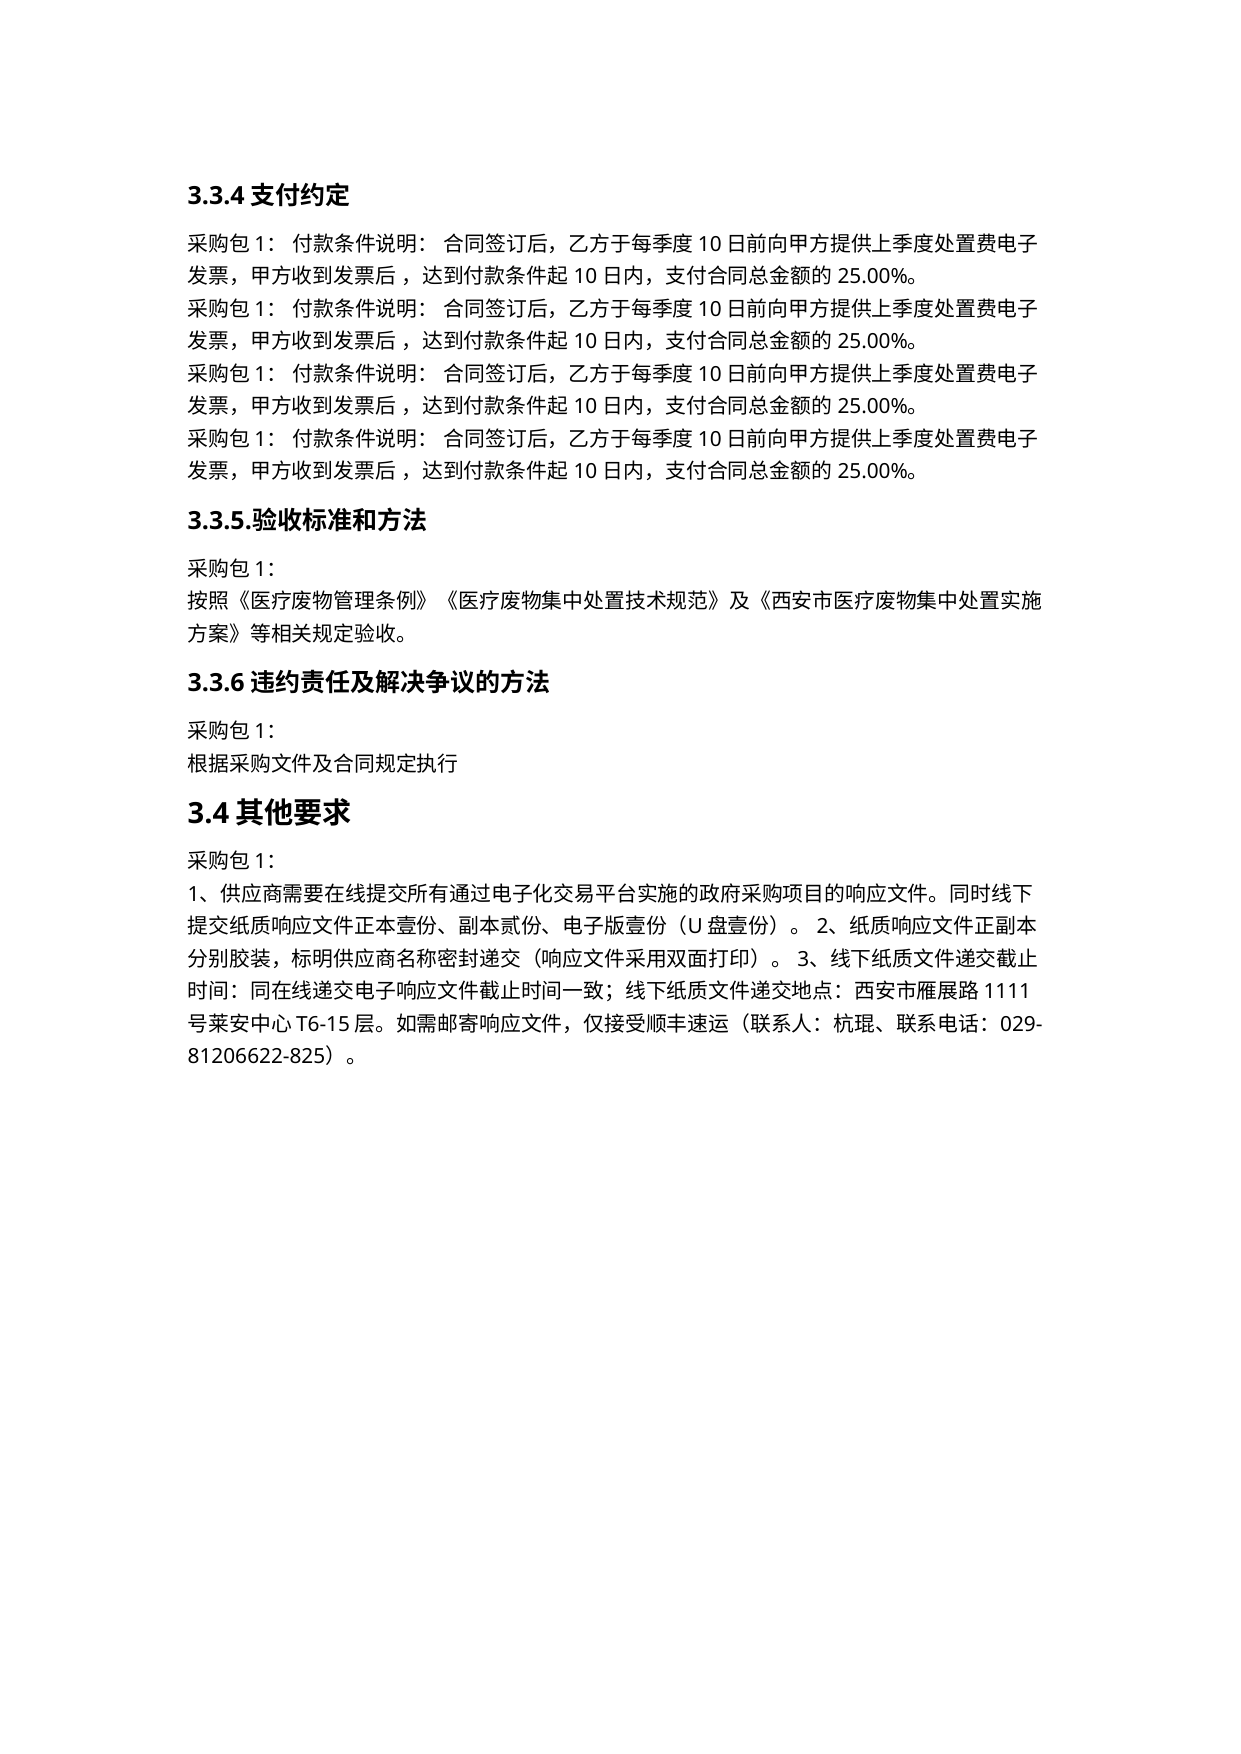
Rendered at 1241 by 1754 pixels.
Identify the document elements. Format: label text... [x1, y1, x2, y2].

text 采购包1： [187, 844, 1053, 877]
text 3.4其他要求 [187, 779, 1053, 844]
text 采购包1： 付款条件说明： 合同签订后，乙方于每季度10日前向甲方提供上季度处置费电子发票，甲方收到发票后 ，达到付款条件起 10 日内，支付合同总金额的 25.00%。 [187, 227, 1053, 292]
text 3.3.5.验收标准和方法 [187, 487, 1053, 552]
text 3.3.4支付约定 [187, 162, 1053, 227]
text 采购包1： 付款条件说明： 合同签订后，乙方于每季度10日前向甲方提供上季度处置费电子发票，甲方收到发票后 ，达到付款条件起 10 日内，支付合同总金额的 25.00%。 [187, 292, 1053, 357]
text 按照《医疗废物管理条例》《医疗废物集中处置技术规范》及《西安市医疗废物集中处置实施方案》等相关规定验收。 [187, 584, 1053, 649]
text 采购包1： [187, 552, 1053, 584]
text 3.3.6违约责任及解决争议的方法 [187, 649, 1053, 714]
text 采购包1： 付款条件说明： 合同签订后，乙方于每季度10日前向甲方提供上季度处置费电子发票，甲方收到发票后 ，达到付款条件起 10 日内，支付合同总金额的 25.00%。 [187, 422, 1053, 487]
text 1、供应商需要在线提交所有通过电子化交易平台实施的政府采购项目的响应文件。同时线下提交纸质响应文件正本壹份、副本贰份、电子版壹份（U盘壹份）。 2、纸质响应文件正副本分别胶装，标明供应商名称密封递交（响应文件采用双面打印）。 3、线下纸质文件递交截止时间：同在线递交电子响应文件截止时间一致；线下纸质文件递交地点：西安市雁展路1111号莱安中心T6-15层。如需邮寄响应文件，仅接受顺丰速运（联系人：杭琨、联系电话：029-81206622-825）。 [187, 877, 1053, 1072]
text 根据采购文件及合同规定执行 [187, 747, 1053, 779]
text 采购包1： [187, 714, 1053, 747]
text 采购包1： 付款条件说明： 合同签订后，乙方于每季度10日前向甲方提供上季度处置费电子发票，甲方收到发票后 ，达到付款条件起 10 日内，支付合同总金额的 25.00%。 [187, 357, 1053, 422]
